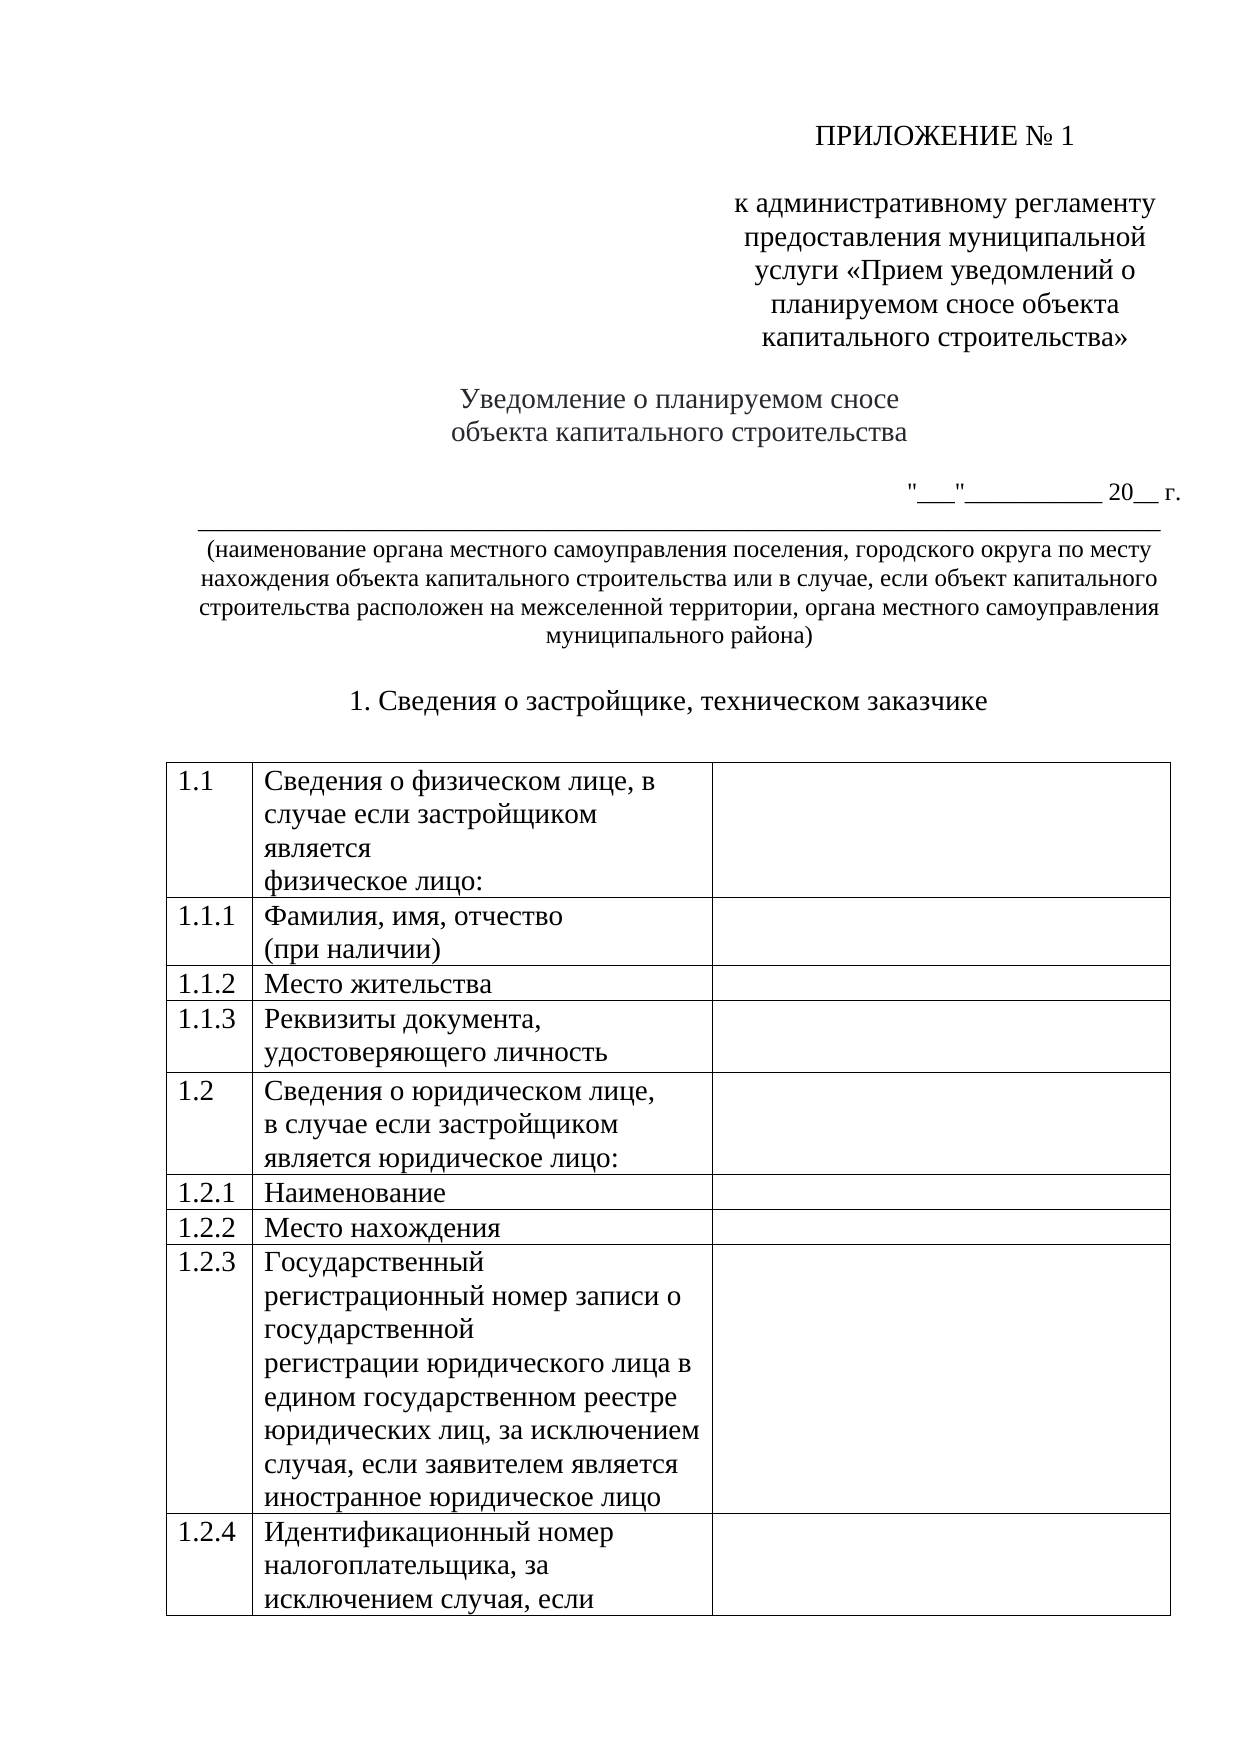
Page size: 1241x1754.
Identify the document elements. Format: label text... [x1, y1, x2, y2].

table_cell 1.2.2 [167, 1210, 252, 1243]
text _____________________________________________________________________________ [177, 506, 1181, 534]
table_cell [713, 1175, 1170, 1209]
table_cell 1.1 [167, 763, 252, 897]
text (наименование органа местного самоуправления поселения, городского округа по месту нахождения объекта капитального строительства или в случае, если объект капитального строительства расположен на межселенной территории, органа местного самоуправления муниципального района) [177, 534, 1181, 649]
table_cell Сведения о юридическом лице, в случае если застройщиком является юридическое лицо: [253, 1073, 712, 1174]
text объекта капитального строительства [177, 414, 1181, 448]
text Уведомление о планируемом сносе [177, 381, 1181, 414]
table_cell [713, 1514, 1170, 1614]
table_cell [713, 1210, 1170, 1243]
table_cell 1.1.2 [167, 966, 252, 1000]
table_cell Государственный регистрационный номер записи о государственной регистрации юридического лица в едином государственном реестре юридических лиц, за исключением случая, если заявителем является иностранное юридическое лицо [253, 1245, 712, 1513]
text ПРИЛОЖЕНИЕ № 1 [709, 118, 1181, 152]
table_cell 1.2.3 [167, 1245, 252, 1513]
table_cell [713, 1073, 1170, 1174]
table_cell Место нахождения [253, 1210, 712, 1243]
table_cell 1.2.1 [167, 1175, 252, 1209]
table_cell [713, 763, 1170, 897]
table_cell [713, 1001, 1170, 1072]
table_cell Сведения о физическом лице, в случае если застройщиком является физическое лицо: [253, 763, 712, 897]
text услуги «Прием уведомлений о планируемом сносе объекта [709, 252, 1181, 319]
table_cell Реквизиты документа, удостоверяющего личность [253, 1001, 712, 1072]
text к административному регламенту предоставления муниципальной [709, 185, 1181, 252]
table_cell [253, 1514, 712, 1614]
table_cell [713, 898, 1170, 965]
table_cell Фамилия, имя, отчество (при наличии) [253, 898, 712, 965]
table_cell 1.2 [167, 1073, 252, 1174]
table_cell [713, 1245, 1170, 1513]
table_cell 1.2.4 [167, 1514, 252, 1614]
text "___"___________ 20__ г. [177, 477, 1181, 506]
table_cell 1.1.3 [167, 1001, 252, 1072]
table_header 1. Сведения о застройщике, техническом заказчике [166, 683, 1170, 762]
table_cell Наименование [253, 1175, 712, 1209]
table_cell 1.1.1 [167, 898, 252, 965]
table_cell [713, 966, 1170, 1000]
table_cell Место жительства [253, 966, 712, 1000]
text капитального строительства» [709, 319, 1181, 353]
